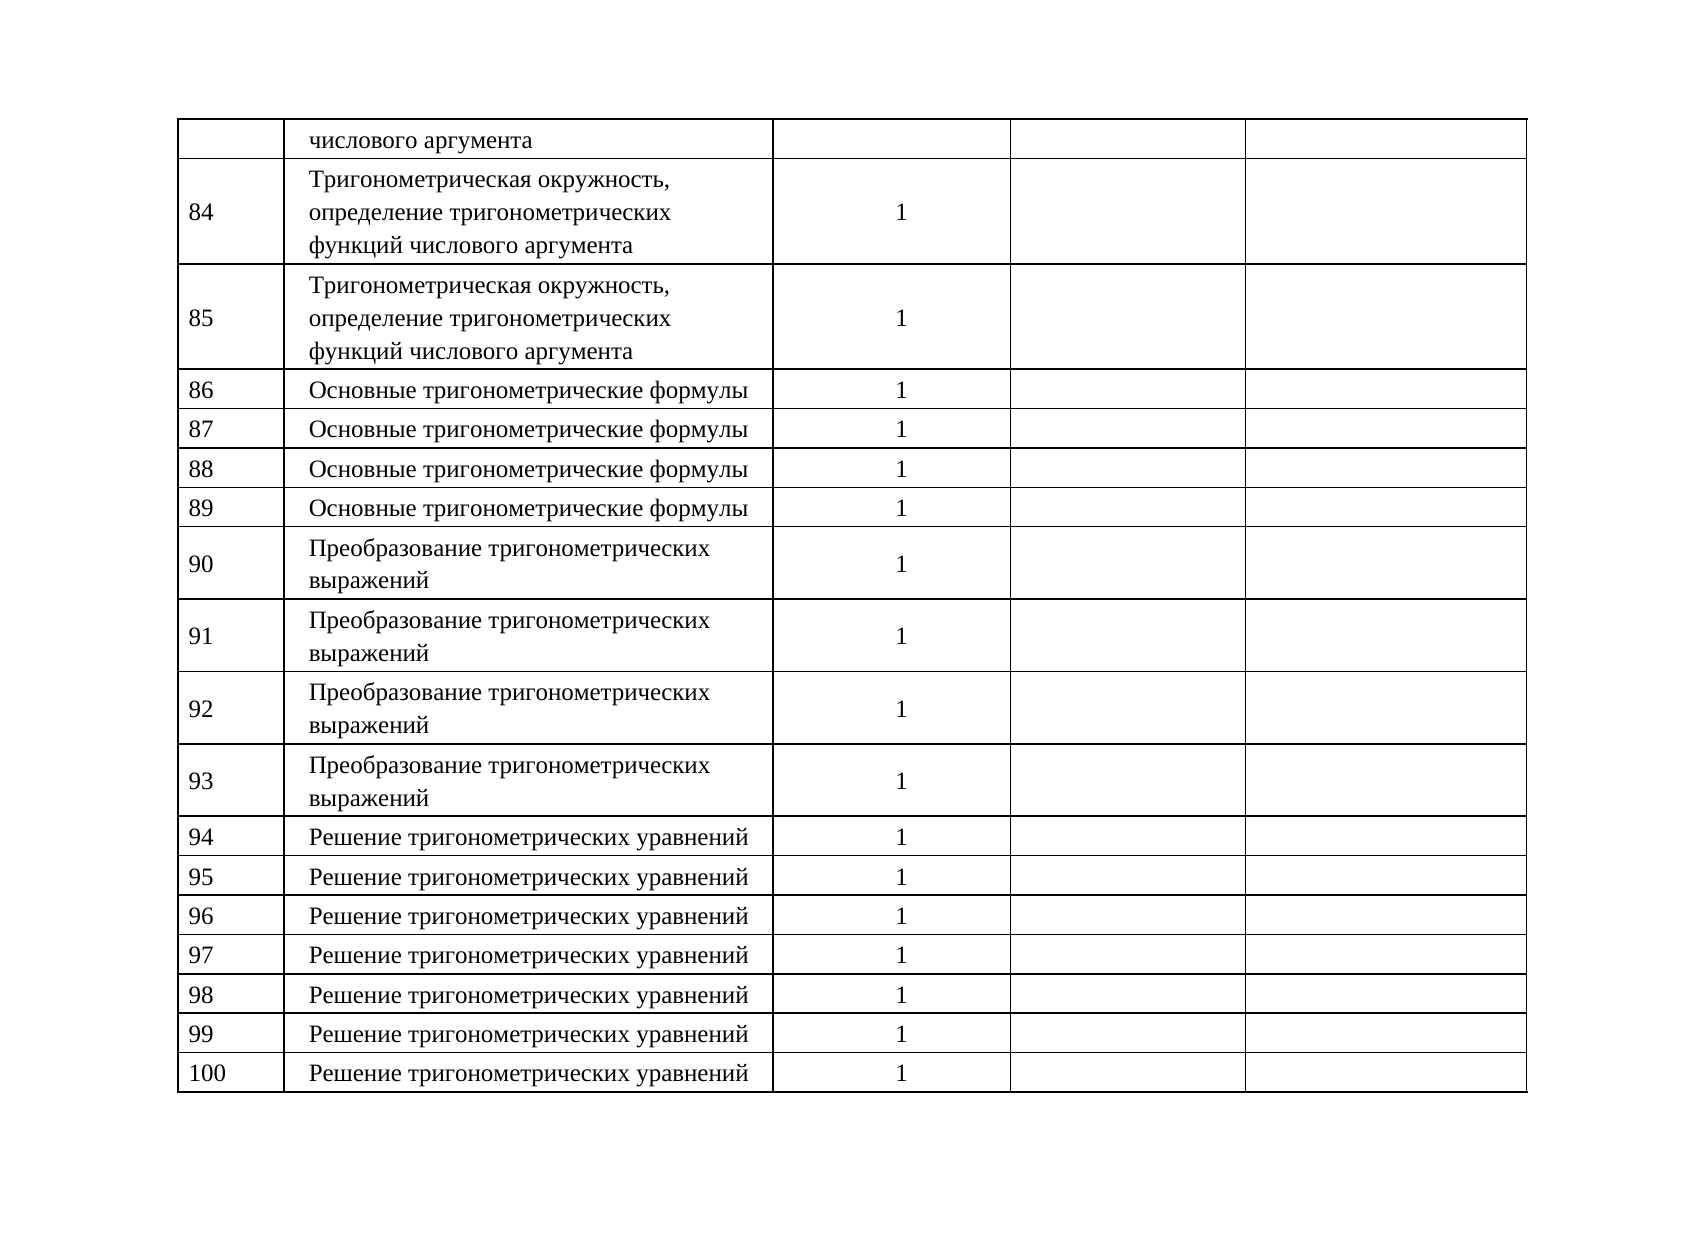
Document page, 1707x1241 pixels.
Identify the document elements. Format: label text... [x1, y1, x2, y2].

table_cell 1 [774, 935, 1010, 973]
table_cell Тригонометрическая окружность, определение тригонометрических функций числового аргумента [285, 159, 772, 263]
table_cell Основные тригонометрические формулы [285, 370, 772, 408]
table_cell 1 [774, 120, 1010, 157]
table_cell [1246, 975, 1526, 1012]
table_cell Основные тригонометрические формулы [285, 488, 772, 526]
table_cell 94 [179, 817, 283, 855]
table_cell 89 [179, 488, 283, 526]
table_cell 84 [179, 159, 283, 263]
table_cell [1246, 817, 1526, 855]
table_cell 1 [774, 159, 1010, 263]
table_cell [1011, 120, 1245, 157]
table_cell 1 [774, 975, 1010, 1012]
table_cell [1246, 745, 1526, 815]
table_cell 1 [774, 817, 1010, 855]
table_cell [285, 120, 772, 157]
table_cell 1 [774, 449, 1010, 486]
table_cell Решение тригонометрических уравнений [285, 1053, 772, 1091]
table_cell 95 [179, 856, 283, 894]
table_cell [1246, 896, 1526, 933]
table_cell 1 [774, 672, 1010, 743]
table_cell 87 [179, 409, 283, 447]
table_cell [1011, 370, 1245, 408]
table_cell 1 [774, 370, 1010, 408]
table_cell [1011, 600, 1245, 671]
table_cell 98 [179, 975, 283, 1012]
table_cell [1246, 409, 1526, 447]
table_cell Преобразование тригонометрических выражений [285, 745, 772, 815]
table_cell [1011, 935, 1245, 973]
table_cell 1 [774, 600, 1010, 671]
table_cell 1 [774, 265, 1010, 368]
table_cell [1011, 159, 1245, 263]
table_cell 1 [774, 856, 1010, 894]
table_cell [1246, 600, 1526, 671]
table_cell [1011, 745, 1245, 815]
table_cell [1011, 409, 1245, 447]
table_cell [1011, 527, 1245, 598]
table_cell Преобразование тригонометрических выражений [285, 527, 772, 598]
table_cell Решение тригонометрических уравнений [285, 1014, 772, 1052]
table_cell Решение тригонометрических уравнений [285, 896, 772, 933]
table_cell [1246, 265, 1526, 368]
table_cell [1011, 896, 1245, 933]
table_cell Основные тригонометрические формулы [285, 449, 772, 486]
table_cell [1011, 1014, 1245, 1052]
table_cell Преобразование тригонометрических выражений [285, 600, 772, 671]
table_cell [1011, 265, 1245, 368]
table_cell 86 [179, 370, 283, 408]
table_cell 1 [774, 527, 1010, 598]
table_cell [1011, 449, 1245, 486]
table_cell 90 [179, 527, 283, 598]
table_cell 100 [179, 1053, 283, 1091]
table_cell 88 [179, 449, 283, 486]
table_cell 1 [774, 488, 1010, 526]
table_cell Основные тригонометрические формулы [285, 409, 772, 447]
table_cell [1246, 159, 1526, 263]
table_cell Решение тригонометрических уравнений [285, 975, 772, 1012]
table_cell [1246, 672, 1526, 743]
table_cell [1246, 1014, 1526, 1052]
table_cell [1011, 856, 1245, 894]
table_cell Преобразование тригонометрических выражений [285, 672, 772, 743]
table_cell [1011, 488, 1245, 526]
table_cell Тригонометрическая окружность, определение тригонометрических функций числового аргумента [285, 265, 772, 368]
table_cell Решение тригонометрических уравнений [285, 817, 772, 855]
table_cell [1246, 856, 1526, 894]
table_cell [1246, 120, 1526, 157]
table_cell [1246, 449, 1526, 486]
table_cell Решение тригонометрических уравнений [285, 935, 772, 973]
table_cell 1 [774, 1053, 1010, 1091]
table_cell [1246, 370, 1526, 408]
table_cell 97 [179, 935, 283, 973]
table_cell 92 [179, 672, 283, 743]
table_cell 1 [774, 1014, 1010, 1052]
table_cell [1011, 1053, 1245, 1091]
table_cell 96 [179, 896, 283, 933]
table_cell [1246, 488, 1526, 526]
table_cell 1 [774, 896, 1010, 933]
table_cell [1011, 975, 1245, 1012]
table_cell 91 [179, 600, 283, 671]
table_cell 83 [179, 120, 283, 157]
table_cell [1246, 935, 1526, 973]
table_cell [1246, 527, 1526, 598]
table_cell [1011, 817, 1245, 855]
table_cell Решение тригонометрических уравнений [285, 856, 772, 894]
table_cell 1 [774, 745, 1010, 815]
table_cell 93 [179, 745, 283, 815]
table_cell 85 [179, 265, 283, 368]
table_cell 99 [179, 1014, 283, 1052]
table_cell [1011, 672, 1245, 743]
table_cell [1246, 1053, 1526, 1091]
table_cell 1 [774, 409, 1010, 447]
